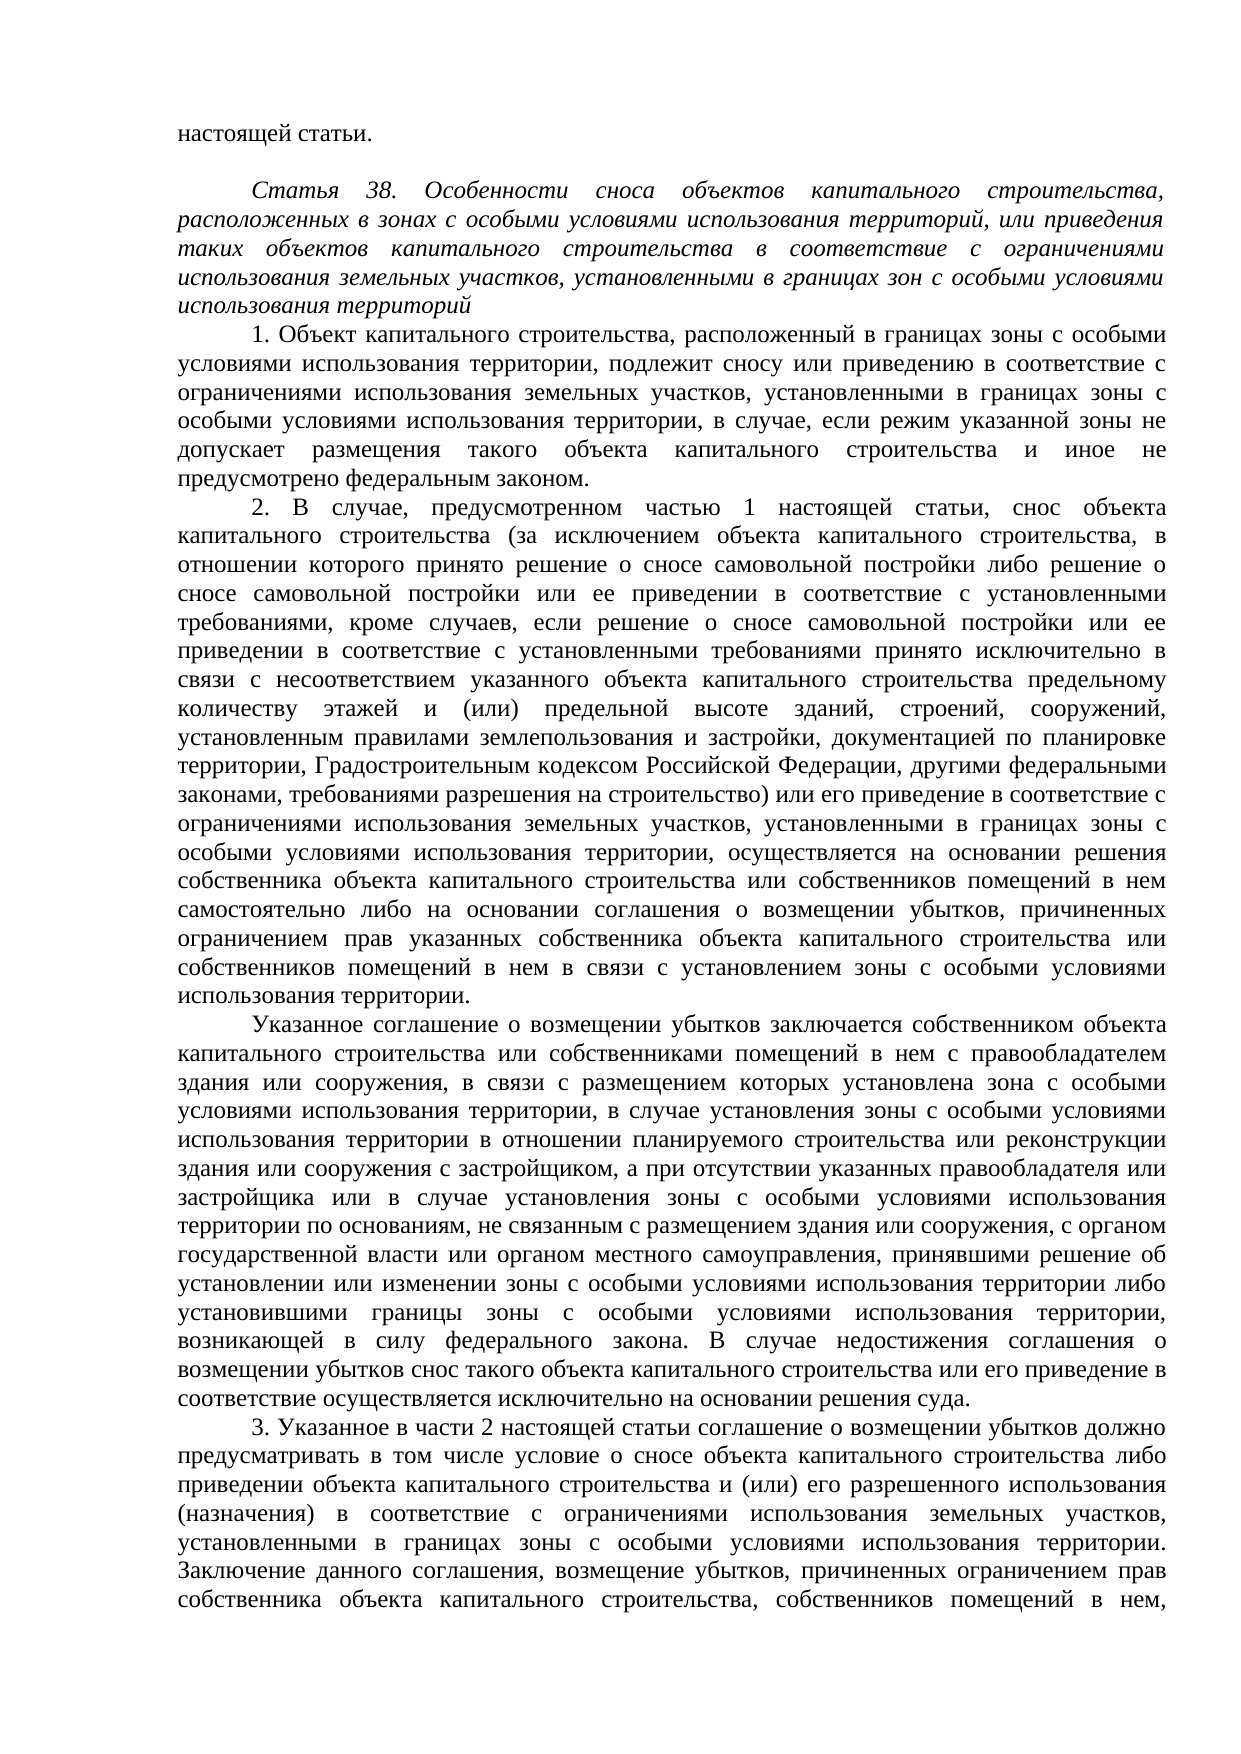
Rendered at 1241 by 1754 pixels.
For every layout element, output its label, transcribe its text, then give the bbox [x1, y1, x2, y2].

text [177, 118, 1167, 147]
text 1. Объект капитального строительства, расположенный в границах зоны с особыми условиями использования территории, подлежит сносу или приведению в соответствие с ограничениями использования земельных участков, установленными в границах зоны с особыми условиями использования территории, в случае, если режим указанной зоны не допускает размещения такого объекта капитального строительства и иное не предусмотрено федеральным законом. [177, 319, 1167, 492]
text 2. В случае, предусмотренном частью 1 настоящей статьи, снос объекта капитального строительства (за исключением объекта капитального строительства, в отношении которого принято решение о сносе самовольной постройки либо решение о сносе самовольной постройки или ее приведении в соответствие с установленными требованиями, кроме случаев, если решение о сносе самовольной постройки или ее приведении в соответствие с установленными требованиями принято исключительно в связи с несоответствием указанного объекта капитального строительства предельному количеству этажей и (или) предельной высоте зданий, строений, сооружений, установленным правилами землепользования и застройки, документацией по планировке территории, Градостроительным кодексом Российской Федерации, другими федеральными законами, требованиями разрешения на строительство) или его приведение в соответствие с ограничениями использования земельных участков, установленными в границах зоны с особыми условиями использования территории, осуществляется на основании решения собственника объекта капитального строительства или собственников помещений в нем самостоятельно либо на основании соглашения о возмещении убытков, причиненных ограничением прав указанных собственника объекта капитального строительства или собственников помещений в нем в связи с установлением зоны с особыми условиями использования территории. [177, 492, 1167, 1009]
text Указанное соглашение о возмещении убытков заключается собственником объекта капитального строительства или собственниками помещений в нем с правообладателем здания или сооружения, в связи с размещением которых установлена зона с особыми условиями использования территории, в случае установления зоны с особыми условиями использования территории в отношении планируемого строительства или реконструкции здания или сооружения с застройщиком, а при отсутствии указанных правообладателя или застройщика или в случае установления зоны с особыми условиями использования территории по основаниям, не связанным с размещением здания или сооружения, с органом государственной власти или органом местного самоуправления, принявшими решение об установлении или изменении зоны с особыми условиями использования территории либо установившими границы зоны с особыми условиями использования территории, возникающей в силу федерального закона. В случае недостижения соглашения о возмещении убытков снос такого объекта капитального строительства или его приведение в соответствие осуществляется исключительно на основании решения суда. [177, 1009, 1167, 1412]
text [177, 1412, 1167, 1613]
text Статья 38. Особенности сноса объектов капитального строительства, расположенных в зонах с особыми условиями использования территорий, или приведения таких объектов капитального строительства в соответствие с ограничениями использования земельных участков, установленными в границах зон с особыми условиями использования территорий [177, 176, 1167, 319]
